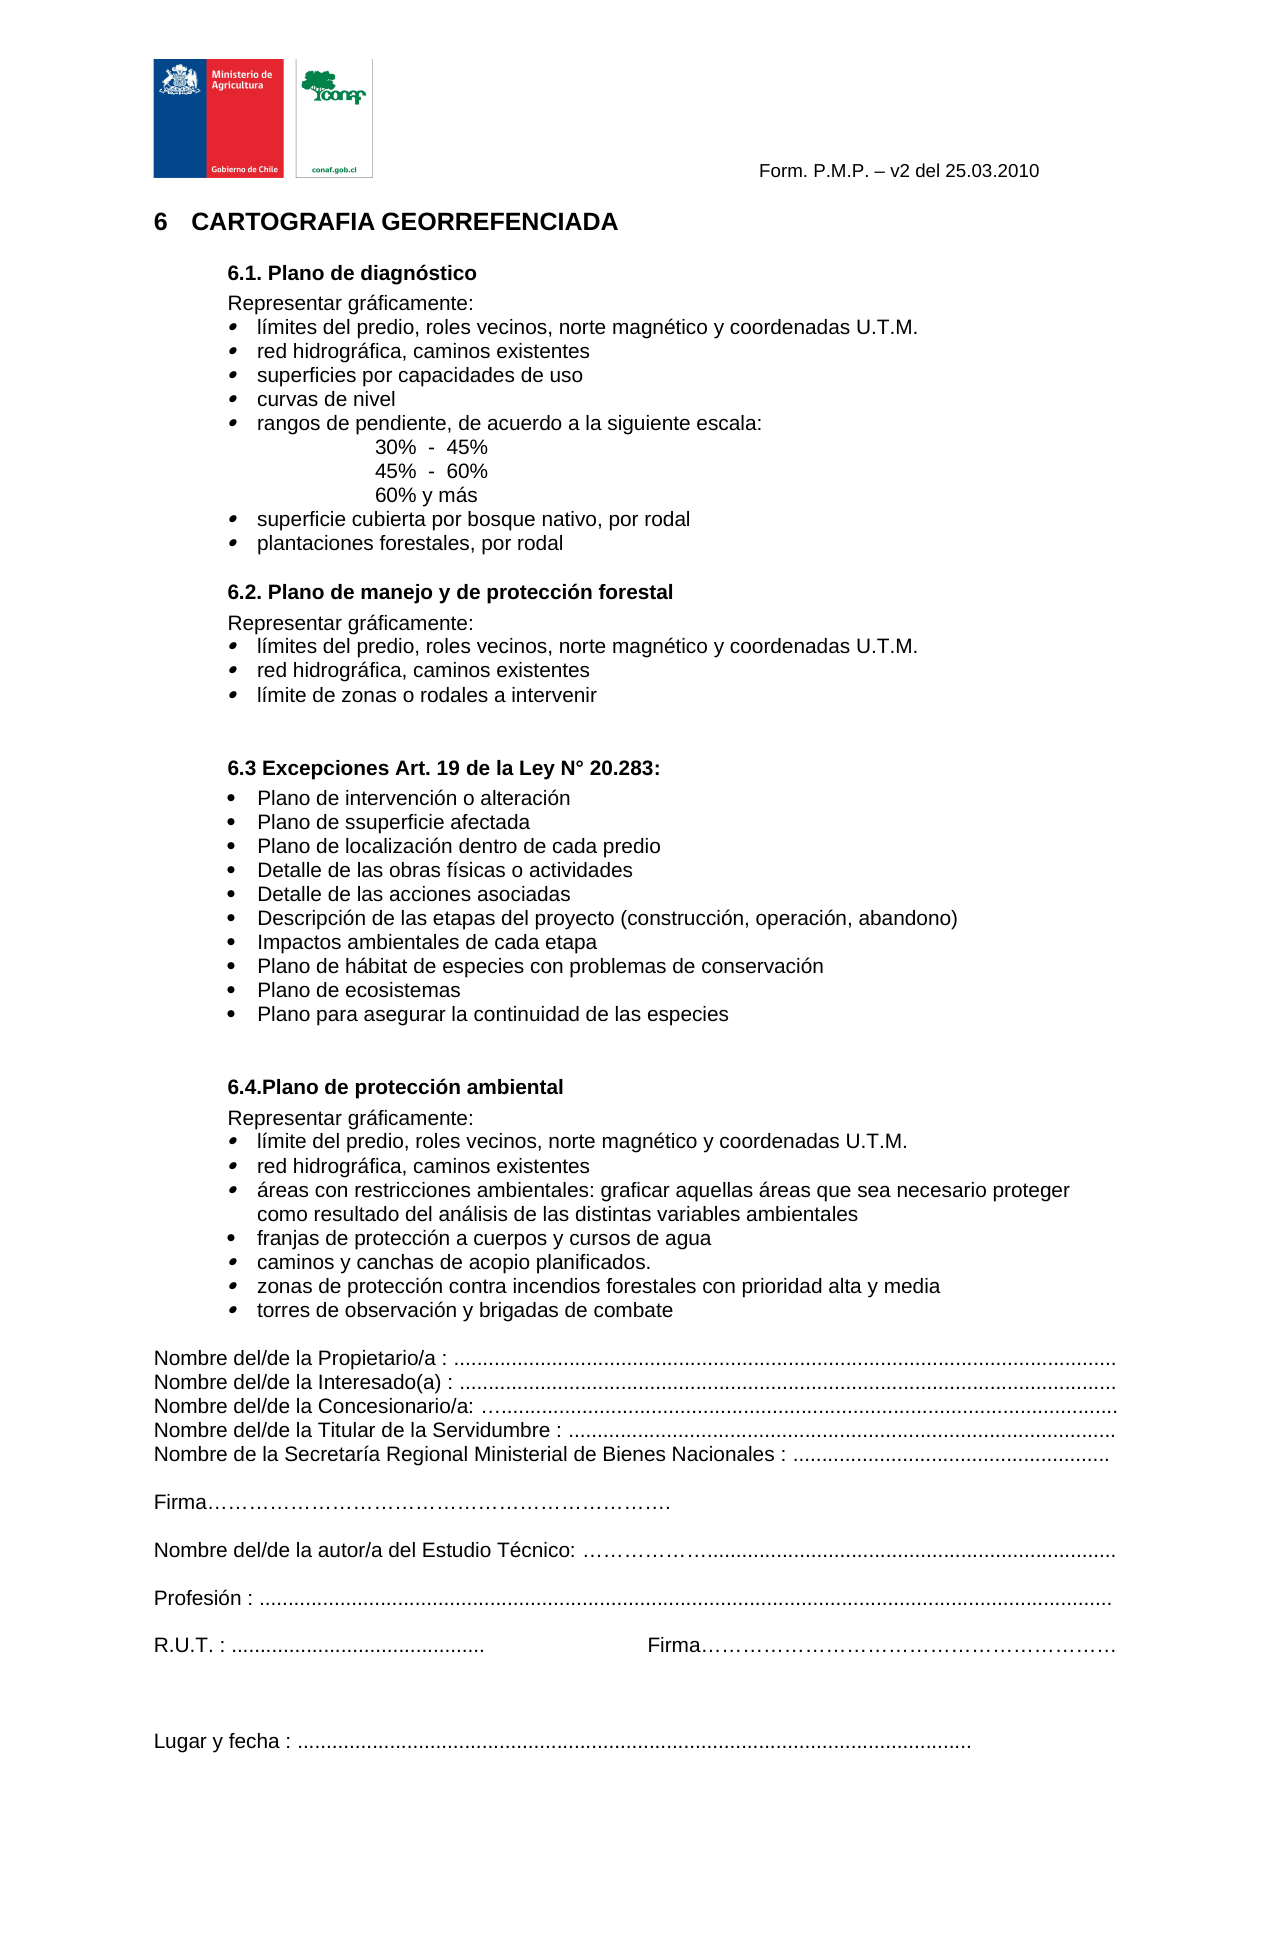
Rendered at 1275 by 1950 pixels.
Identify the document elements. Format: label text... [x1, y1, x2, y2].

list Plano de intervención o alteración [227, 786, 1121, 810]
list límites del predio, roles vecinos, norte magnético y coordenadas U.T.M. [227, 315, 1121, 339]
text Profesión : .................................................................................................................................................... [153, 1585, 1121, 1609]
text Nombre de la Secretaría Regional Ministerial de Bienes Nacionales : ....................................................... [153, 1442, 1121, 1466]
list límite de zonas o rodales a intervenir [227, 682, 1121, 706]
list curvas de nivel [227, 387, 1121, 411]
subtitle CARTOGRAFIA GEORREFENCIADA [153, 207, 1121, 236]
text Representar gráficamente: [153, 1105, 1121, 1129]
text Firma…………………………………………………………. [153, 1489, 1121, 1513]
subtitle 6.2. Plano de manejo y de protección forestal [227, 580, 1121, 604]
subtitle 6.1. Plano de diagnóstico [227, 261, 1121, 284]
text 45% - 60% [153, 459, 1121, 483]
text Nombre del/de la Propietario/a : ................................................................................................................... [153, 1346, 1121, 1370]
list plantaciones forestales, por rodal [227, 531, 1121, 555]
list torres de observación y brigadas de combate [227, 1298, 1121, 1322]
text 30% - 45% [153, 435, 1121, 459]
list Impactos ambientales de cada etapa [227, 930, 1121, 954]
list límite del predio, roles vecinos, norte magnético y coordenadas U.T.M. [227, 1129, 1121, 1153]
list red hidrográfica, caminos existentes [227, 658, 1121, 682]
text Nombre del/de la Interesado(a) : .................................................................................................................. [153, 1370, 1121, 1394]
list Plano de ecosistemas [227, 978, 1121, 1002]
list caminos y canchas de acopio planificados. [227, 1249, 1121, 1274]
list Plano de ssuperficie afectada [227, 810, 1121, 834]
text 60% y más [153, 483, 1121, 507]
text Nombre del/de la autor/a del Estudio Técnico: ………………....................................................................... [153, 1537, 1121, 1561]
list Plano de hábitat de especies con problemas de conservación [227, 954, 1121, 978]
list red hidrográfica, caminos existentes [227, 339, 1121, 363]
list zonas de protección contra incendios forestales con prioridad alta y media [227, 1274, 1121, 1298]
text Representar gráficamente: [153, 610, 1121, 634]
text Nombre del/de la Titular de la Servidumbre : ............................................................................................... [153, 1418, 1121, 1442]
list Detalle de las acciones asociadas [227, 882, 1121, 906]
list superficie cubierta por bosque nativo, por rodal [227, 507, 1121, 531]
list áreas con restricciones ambientales: graficar aquellas áreas que sea necesario proteger como resultado del análisis de las distintas variables ambientales [227, 1177, 1121, 1226]
list franjas de protección a cuerpos y cursos de agua [227, 1226, 1121, 1249]
text Lugar y fecha : ..................................................................................................................... [153, 1729, 1121, 1753]
subtitle 6.4.Plano de protección ambiental [227, 1075, 1121, 1099]
list límites del predio, roles vecinos, norte magnético y coordenadas U.T.M. [227, 634, 1121, 658]
picture [153, 59, 373, 178]
list Plano de localización dentro de cada predio [227, 834, 1121, 858]
list rangos de pendiente, de acuerdo a la siguiente escala: [227, 411, 1121, 435]
subtitle 6.3 Excepciones Art. 19 de la Ley N° 20.283: [227, 755, 1121, 779]
list Plano para asegurar la continuidad de las especies [227, 1002, 1121, 1026]
list Detalle de las obras físicas o actividades [227, 858, 1121, 882]
list superficies por capacidades de uso [227, 363, 1121, 387]
text Nombre del/de la Concesionario/a: …........................................................................................................... [153, 1394, 1121, 1418]
text R.U.T. : ............................................ Firma…………………………………………………… [153, 1633, 1121, 1657]
list red hidrográfica, caminos existentes [227, 1153, 1121, 1177]
text Representar gráficamente: [153, 291, 1121, 315]
list Descripción de las etapas del proyecto (construcción, operación, abandono) [227, 906, 1121, 930]
